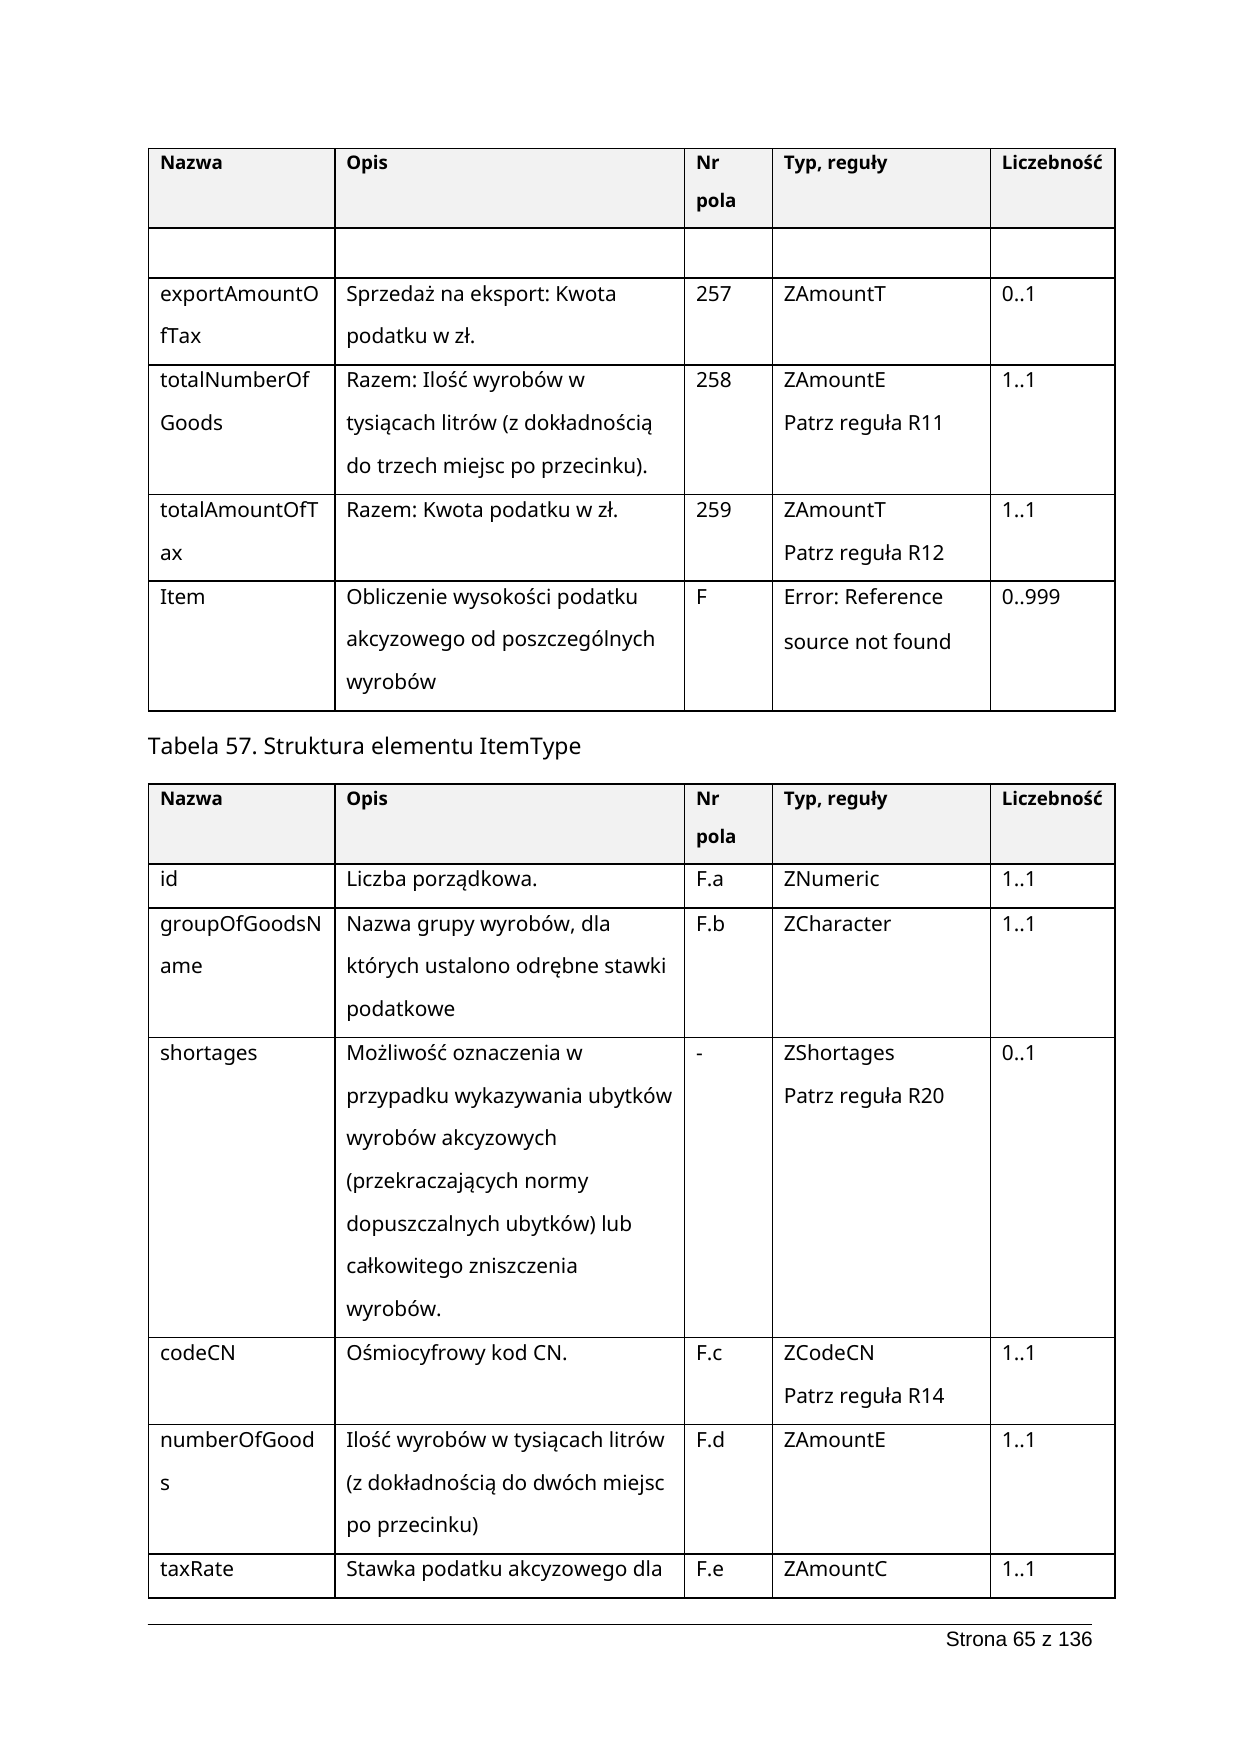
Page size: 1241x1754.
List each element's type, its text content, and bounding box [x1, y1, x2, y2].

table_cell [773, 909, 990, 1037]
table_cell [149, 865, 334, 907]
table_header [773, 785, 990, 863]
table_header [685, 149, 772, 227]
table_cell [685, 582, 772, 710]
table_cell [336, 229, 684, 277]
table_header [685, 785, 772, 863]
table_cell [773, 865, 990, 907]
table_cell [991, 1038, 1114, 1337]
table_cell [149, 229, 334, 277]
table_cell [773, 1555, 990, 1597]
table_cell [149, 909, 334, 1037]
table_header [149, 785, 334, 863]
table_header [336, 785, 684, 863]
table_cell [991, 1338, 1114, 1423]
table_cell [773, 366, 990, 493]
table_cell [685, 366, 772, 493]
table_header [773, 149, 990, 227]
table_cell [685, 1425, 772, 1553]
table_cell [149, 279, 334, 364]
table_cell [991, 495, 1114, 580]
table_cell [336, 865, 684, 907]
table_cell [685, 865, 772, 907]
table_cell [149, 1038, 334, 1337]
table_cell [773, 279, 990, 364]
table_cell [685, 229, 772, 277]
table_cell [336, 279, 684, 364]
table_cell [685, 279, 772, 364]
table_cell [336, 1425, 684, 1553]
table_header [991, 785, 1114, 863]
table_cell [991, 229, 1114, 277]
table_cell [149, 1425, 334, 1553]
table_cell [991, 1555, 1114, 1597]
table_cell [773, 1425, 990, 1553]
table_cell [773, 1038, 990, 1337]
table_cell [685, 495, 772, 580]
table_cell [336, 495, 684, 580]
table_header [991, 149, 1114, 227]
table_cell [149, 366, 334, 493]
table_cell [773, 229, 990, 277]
text Tabela 57. Struktura elementu ItemType [148, 730, 1092, 761]
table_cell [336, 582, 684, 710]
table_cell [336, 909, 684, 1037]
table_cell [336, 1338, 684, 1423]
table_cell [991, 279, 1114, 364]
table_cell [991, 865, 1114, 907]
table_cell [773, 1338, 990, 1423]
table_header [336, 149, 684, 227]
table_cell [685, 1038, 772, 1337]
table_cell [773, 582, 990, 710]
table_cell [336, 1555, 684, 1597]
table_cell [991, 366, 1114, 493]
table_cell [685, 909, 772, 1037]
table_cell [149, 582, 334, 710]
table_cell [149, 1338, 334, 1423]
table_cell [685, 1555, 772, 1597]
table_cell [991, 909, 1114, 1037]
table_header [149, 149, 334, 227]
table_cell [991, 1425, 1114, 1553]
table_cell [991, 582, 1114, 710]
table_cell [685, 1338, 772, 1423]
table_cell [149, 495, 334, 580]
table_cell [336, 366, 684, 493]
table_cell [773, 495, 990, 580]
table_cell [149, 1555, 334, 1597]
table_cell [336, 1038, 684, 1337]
